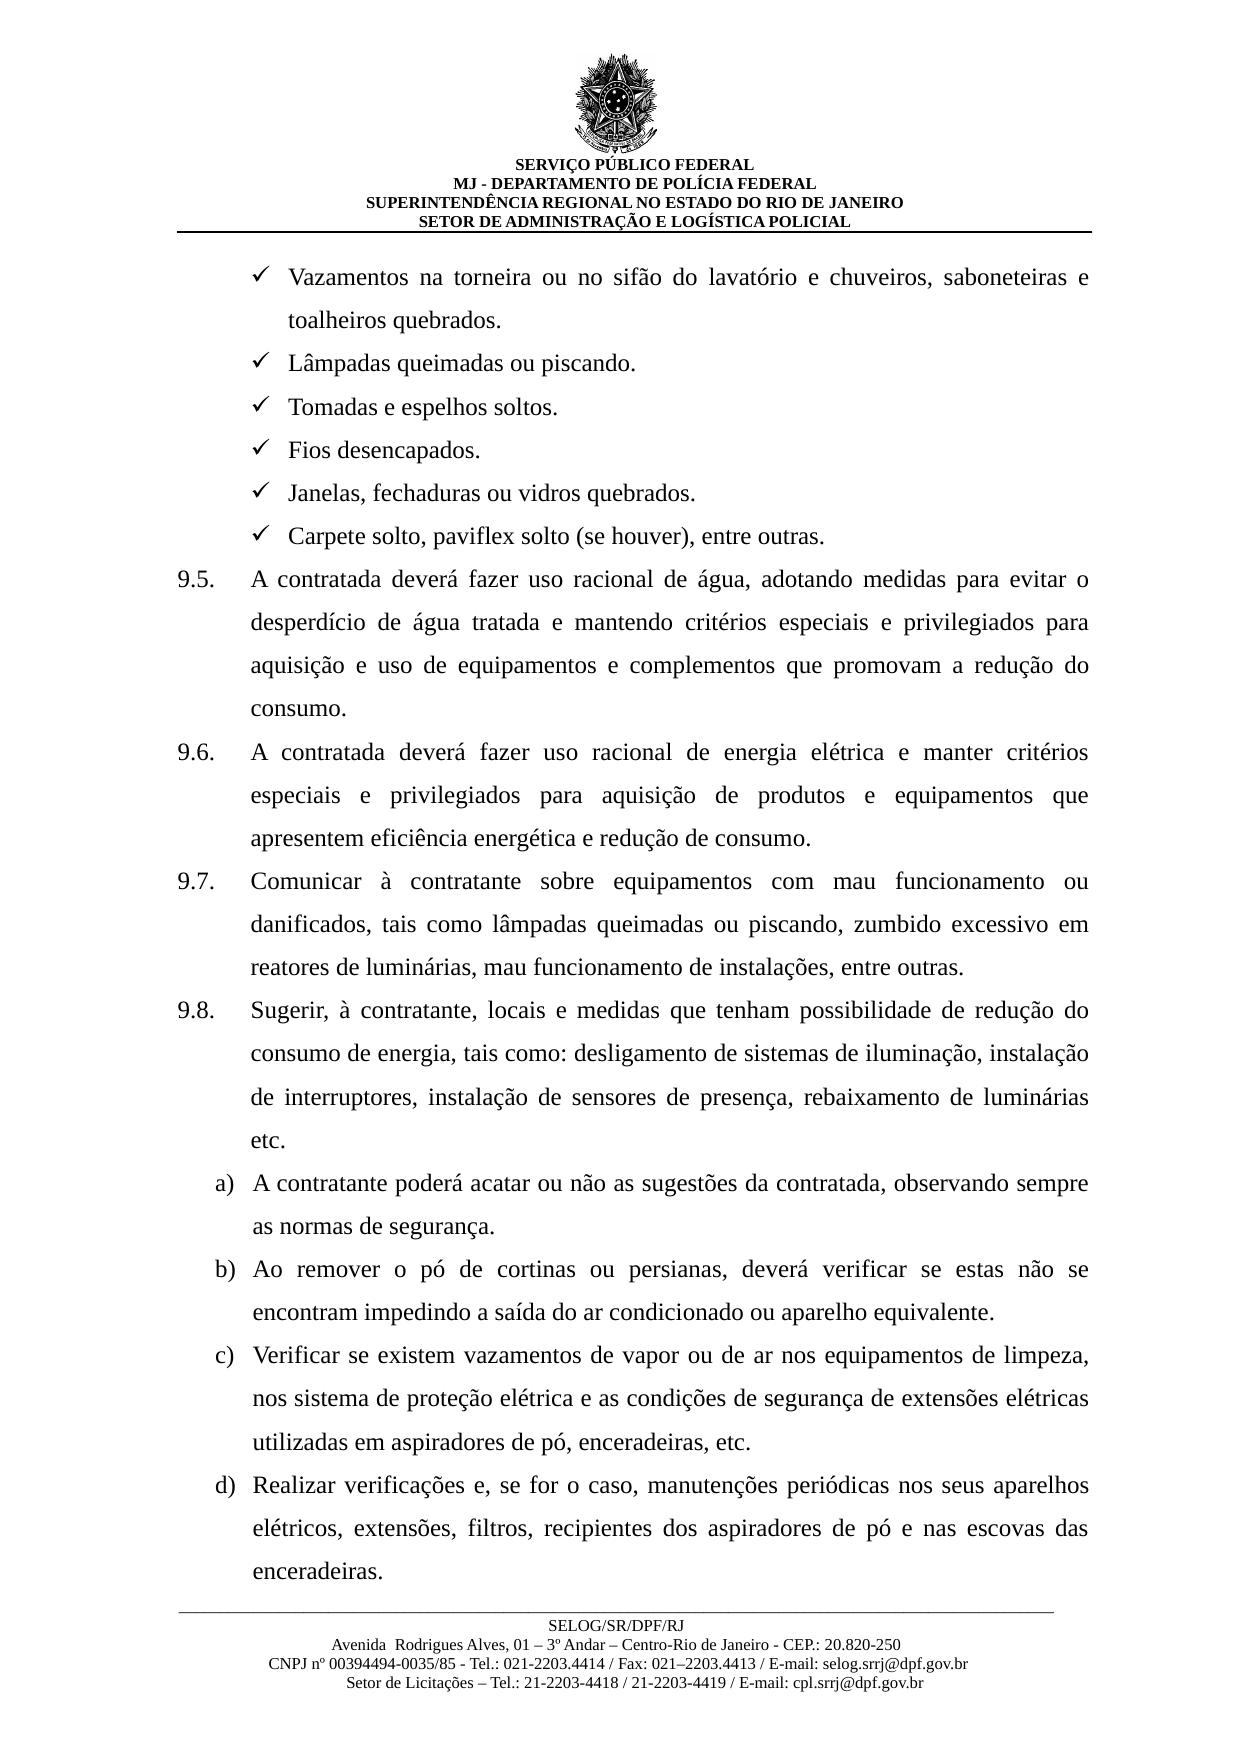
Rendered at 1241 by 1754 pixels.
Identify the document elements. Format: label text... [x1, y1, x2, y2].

list Lâmpadas queimadas ou piscando. [250, 348, 1090, 377]
list A contratada deverá fazer uso racional de água, adotando medidas para evitar o desperdício de água tratada e mantendo critérios especiais e privilegiados para aquisição e uso de equipamentos e complementos que promovam a redução do consumo. [177, 564, 1090, 722]
list A contratada deverá fazer uso racional de energia elétrica e manter critérios especiais e privilegiados para aquisição de produtos e equipamentos que apresentem eficiência energética e redução de consumo. [177, 737, 1090, 852]
list Realizar verificações e, se for o caso, manutenções periódicas nos seus aparelhos elétricos, extensões, filtros, recipientes dos aspiradores de pó e nas escovas das enceradeiras. [215, 1470, 1090, 1585]
list Tomadas e espelhos soltos. [250, 392, 1090, 420]
list Janelas, fechaduras ou vidros quebrados. [250, 478, 1090, 507]
list Sugerir, à contratante, locais e medidas que tenham possibilidade de redução do consumo de energia, tais como: desligamento de sistemas de iluminação, instalação de interruptores, instalação de sensores de presença, rebaixamento de luminárias etc. [177, 995, 1090, 1153]
list Verificar se existem vazamentos de vapor ou de ar nos equipamentos de limpeza, nos sistema de proteção elétrica e as condições de segurança de extensões elétricas utilizadas em aspiradores de pó, enceradeiras, etc. [215, 1340, 1090, 1455]
picture [574, 53, 658, 155]
list Ao remover o pó de cortinas ou persianas, deverá verificar se estas não se encontram impedindo a saída do ar condicionado ou aparelho equivalente. [215, 1254, 1090, 1326]
list Carpete solto, paviflex solto (se houver), entre outras. [250, 521, 1090, 550]
list Comunicar à contratante sobre equipamentos com mau funcionamento ou danificados, tais como lâmpadas queimadas ou piscando, zumbido excessivo em reatores de luminárias, mau funcionamento de instalações, entre outras. [177, 866, 1090, 981]
list A contratante poderá acatar ou não as sugestões da contratada, observando sempre as normas de segurança. [215, 1168, 1090, 1240]
list Fios desencapados. [250, 435, 1090, 463]
list Vazamentos na torneira ou no sifão do lavatório e chuveiros, saboneteiras e toalheiros quebrados. [250, 262, 1090, 334]
